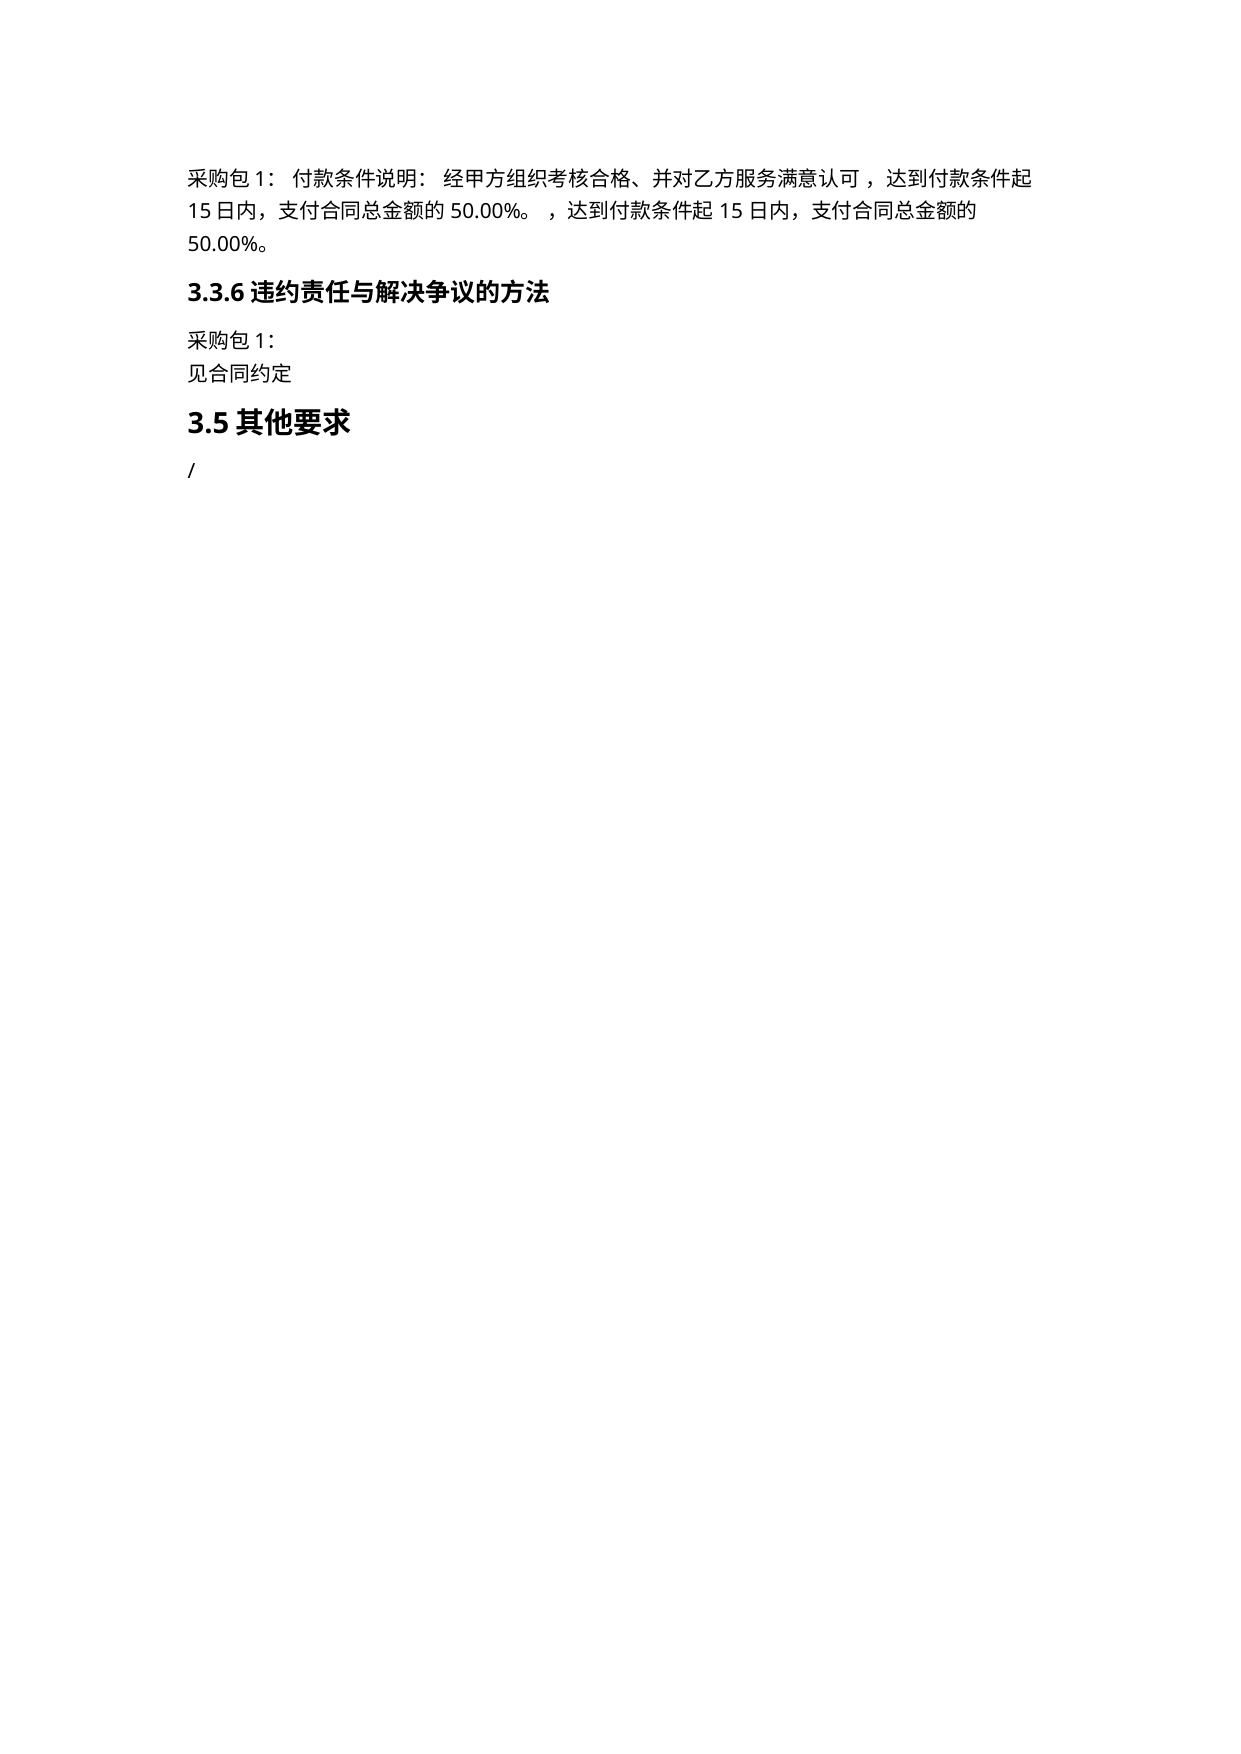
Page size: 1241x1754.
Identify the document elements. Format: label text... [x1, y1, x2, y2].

text 3.3.6违约责任与解决争议的方法 [187, 259, 1053, 324]
text 采购包1： [187, 324, 1053, 357]
text / [187, 454, 1053, 487]
text 3.5其他要求 [187, 389, 1053, 454]
text 见合同约定 [187, 357, 1053, 389]
text 采购包1： 付款条件说明： 经甲方组织考核合格、并对乙方服务满意认可 ，达到付款条件起 15日内，支付合同总金额的 50.00%。 ，达到付款条件起 15 日内，支付合同总金额的 50.00%。 [187, 162, 1053, 259]
